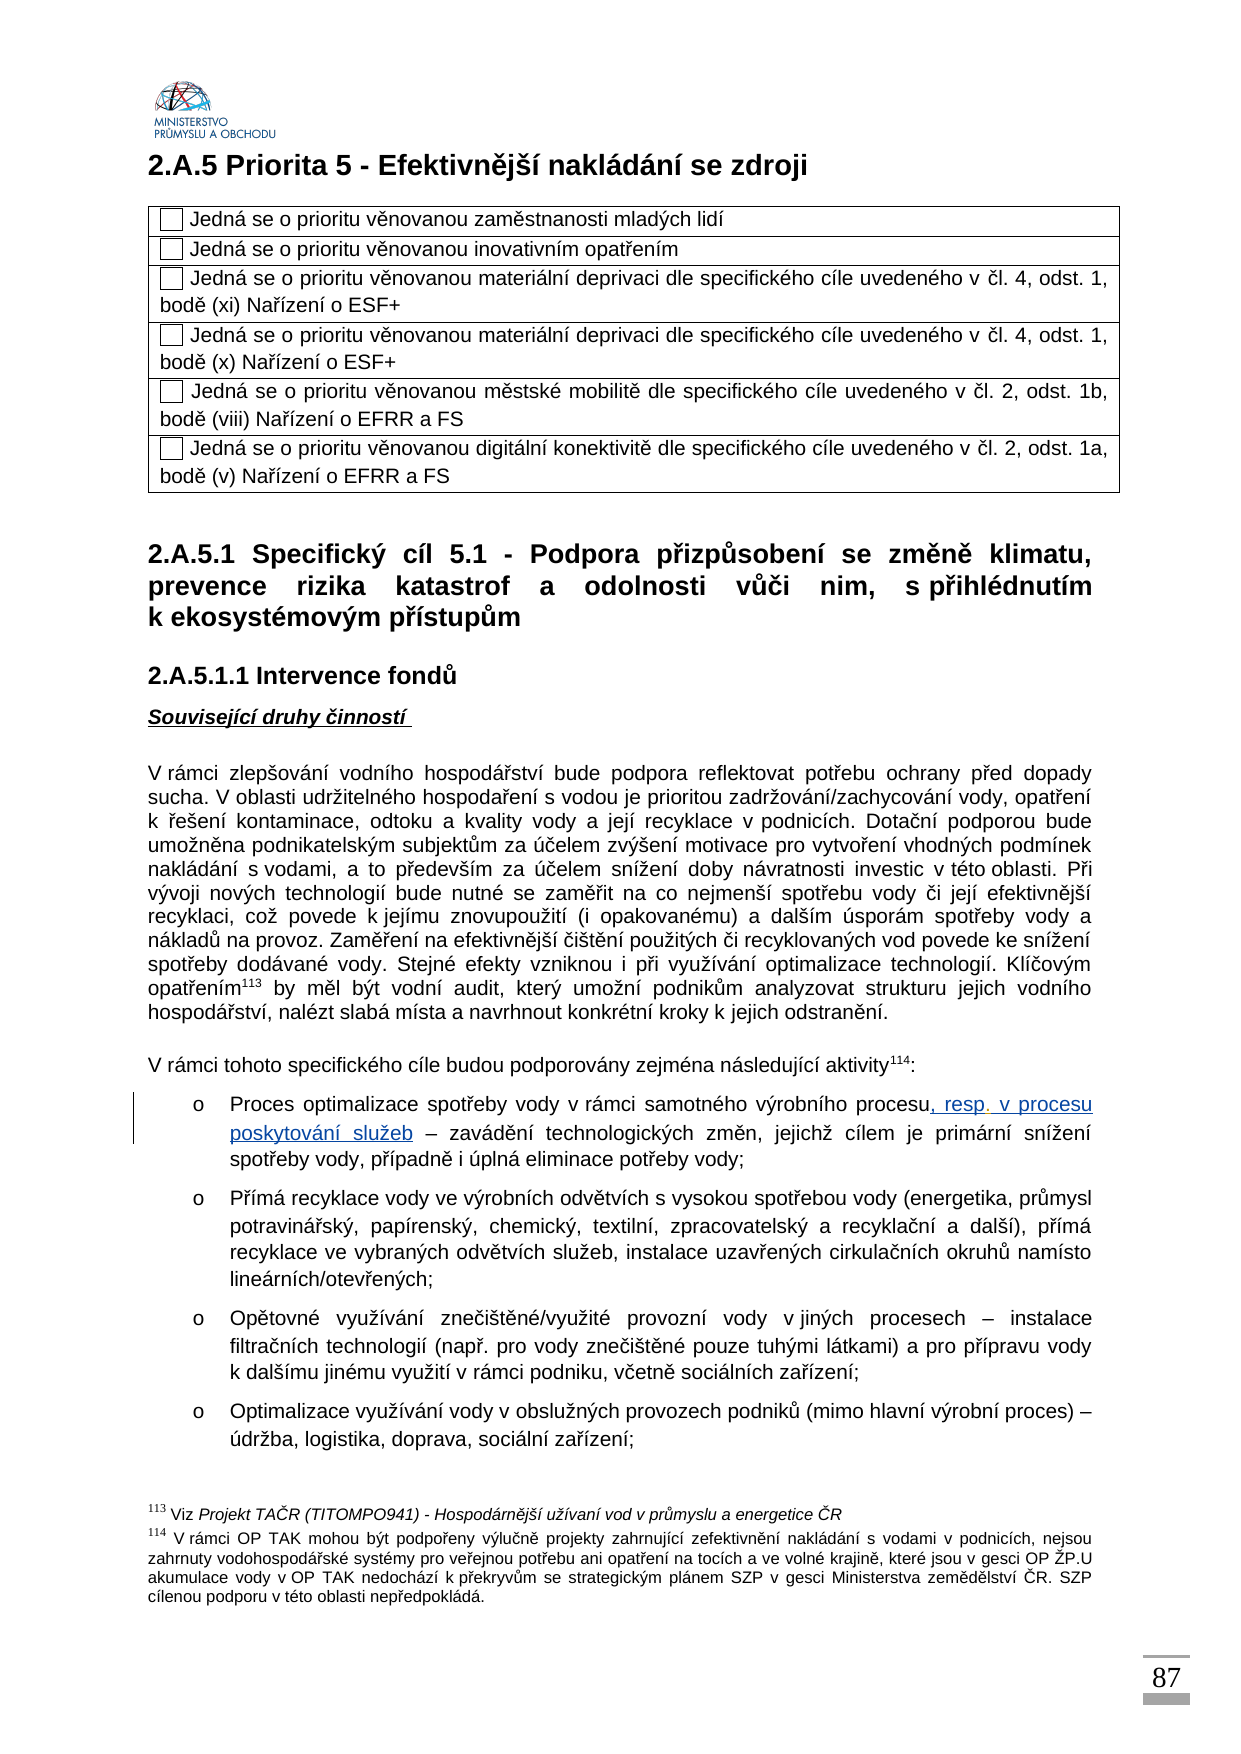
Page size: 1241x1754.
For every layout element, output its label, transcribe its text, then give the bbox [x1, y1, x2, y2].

text V rámci tohoto specifického cíle budou podporovány zejména následující aktivity: [148, 1053, 1092, 1077]
list Optimalizace využívání vody v obslužných provozech podniků (mimo hlavní výrobní proces) – údržba, logistika, doprava, sociální zařízení; [192, 1399, 1092, 1451]
text 2.A.5.1.1 Intervence fondů [148, 661, 1092, 690]
text Související druhy činností [148, 705, 1092, 729]
list Přímá recyklace vody ve výrobních odvětvích s vysokou spotřebou vody (energetika, průmysl potravinářský, papírenský, chemický, textilní, zpracovatelský a recyklační a další), přímá recyklace ve vybraných odvětvích služeb, instalace uzavřených cirkulačních okruhů namísto lineárních/otevřených; [192, 1186, 1092, 1290]
picture [147, 73, 283, 146]
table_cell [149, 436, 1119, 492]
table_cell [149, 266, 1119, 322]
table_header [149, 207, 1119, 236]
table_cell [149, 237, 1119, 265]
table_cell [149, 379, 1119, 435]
list Opětovné využívání znečištěné/využité provozní vody v jiných procesech – instalace filtračních technologií (např. pro vody znečištěné pouze tuhými látkami) a pro přípravu vody k dalšímu jinému využití v rámci podniku, včetně sociálních zařízení; [192, 1305, 1092, 1384]
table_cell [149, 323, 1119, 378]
text V rámci zlepšování vodního hospodářství bude podpora reflektovat potřebu ochrany před dopady sucha. V oblasti udržitelného hospodaření s vodou je prioritou zadržování/zachycování vody, opatření k řešení kontaminace, odtoku a kvality vody a její recyklace v podnicích. Dotační podporou bude umožněna podnikatelským subjektům za účelem zvýšení motivace pro vytvoření vhodných podmínek nakládání s vodami, a to především za účelem snížení doby návratnosti investic v této oblasti. Při vývoji nových technologií bude nutné se zaměřit na co nejmenší spotřebu vody či její efektivnější recyklaci, což povede k jejímu znovupoužití (i opakovanému) a dalším úsporám spotřeby vody a nákladů na provoz. Zaměření na efektivnější čištění použitých či recyklovaných vod povede ke snížení spotřeby dodávané vody. Stejné efekty vzniknou i při využívání optimalizace technologií. Klíčovým opatřením by měl být vodní audit, který umožní podnikům analyzovat strukturu jejich vodního hospodářství, nalézt slabá místa a navrhnout konkrétní kroky k jejich odstranění. [148, 761, 1092, 1024]
text 2.A.5 Priorita 5 - Efektivnější nakládání se zdroji [148, 148, 1092, 181]
text 2.A.5.1 Specifický cíl 5.1 - Podpora přizpůsobení se změně klimatu, prevence rizika katastrof a odolnosti vůči nim, s přihlédnutím k ekosystémovým přístupům [148, 538, 1092, 632]
list Proces optimalizace spotřeby vody v rámci samotného výrobního procesu – zavádění technologických změn, jejichž cílem je primární snížení spotřeby vody, případně i úplná eliminace potřeby vody; [192, 1092, 1092, 1171]
